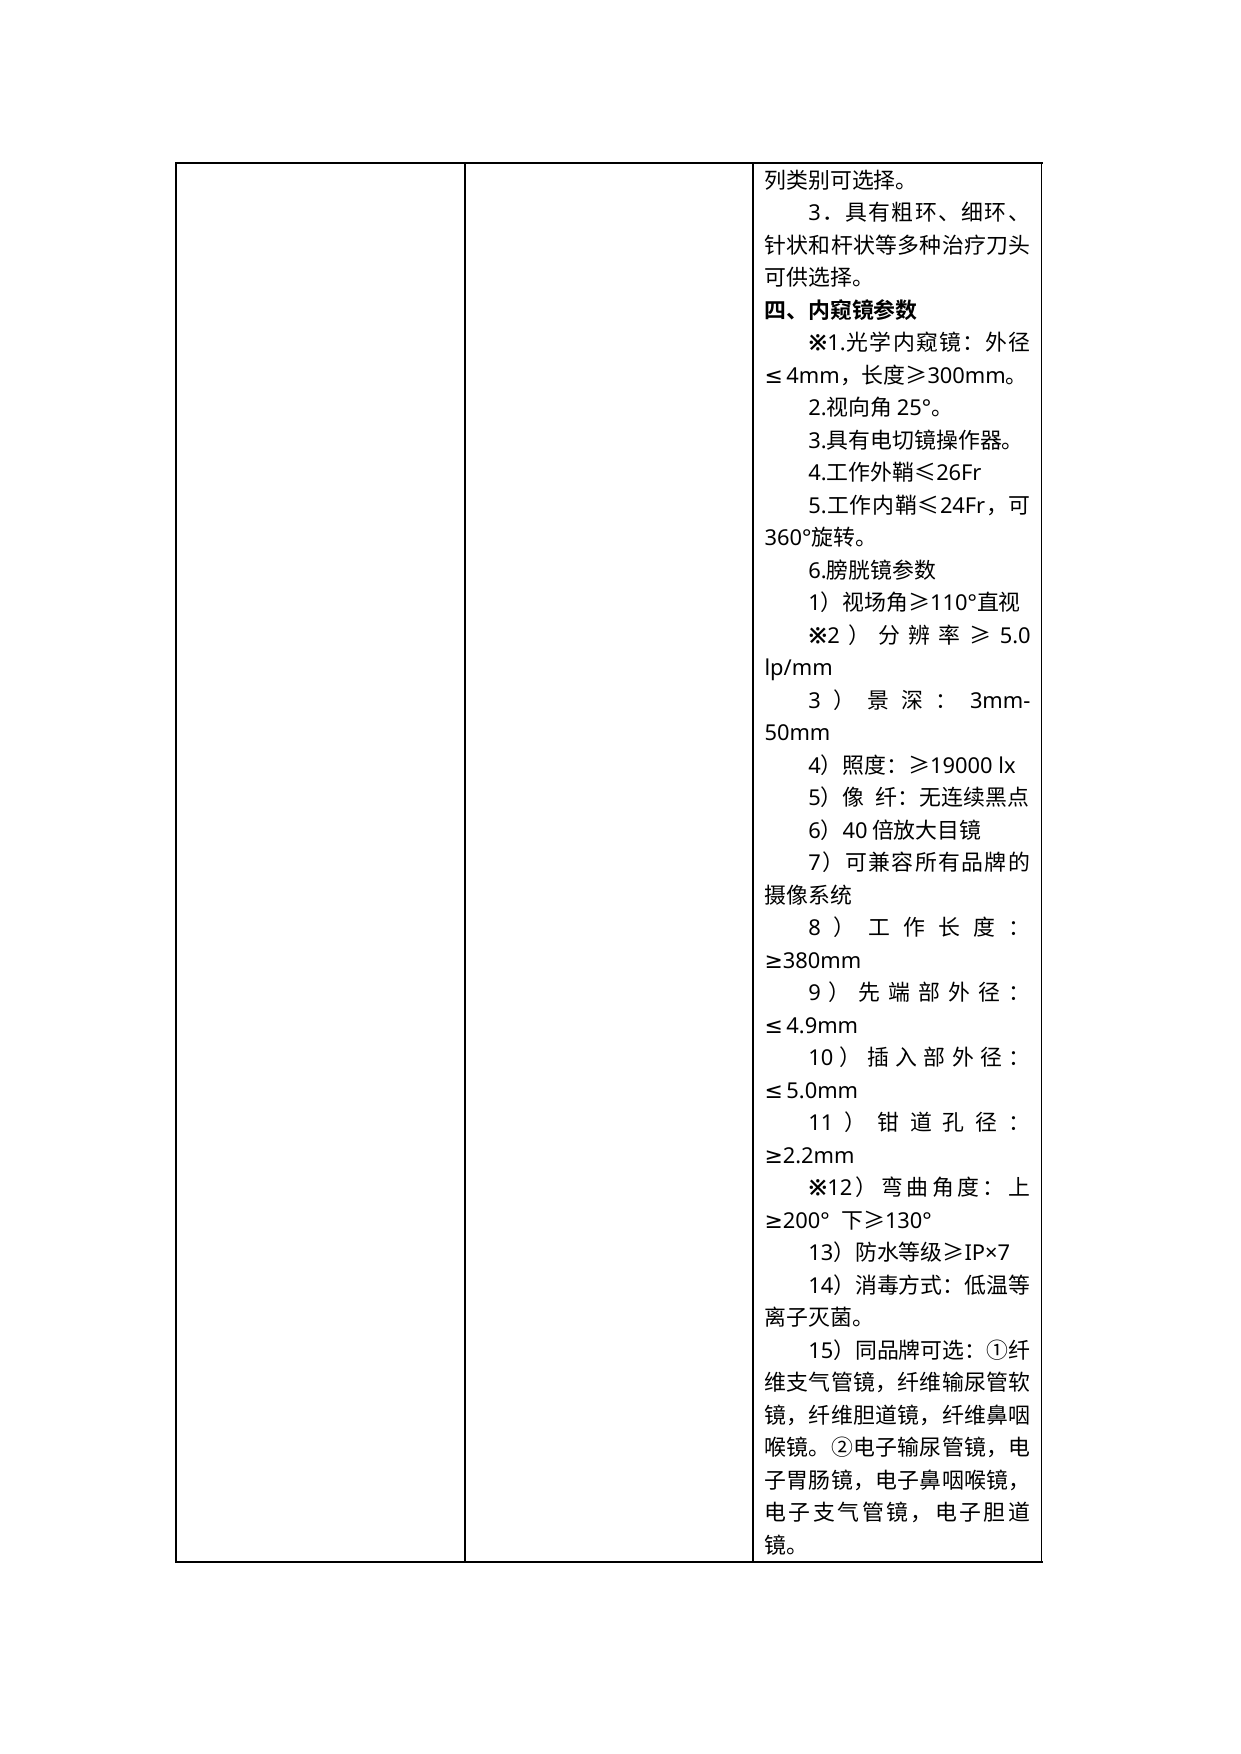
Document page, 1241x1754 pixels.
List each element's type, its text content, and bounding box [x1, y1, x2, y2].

table_cell 1 [177, 164, 464, 1561]
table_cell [754, 164, 1041, 1561]
table_cell [466, 164, 752, 1561]
